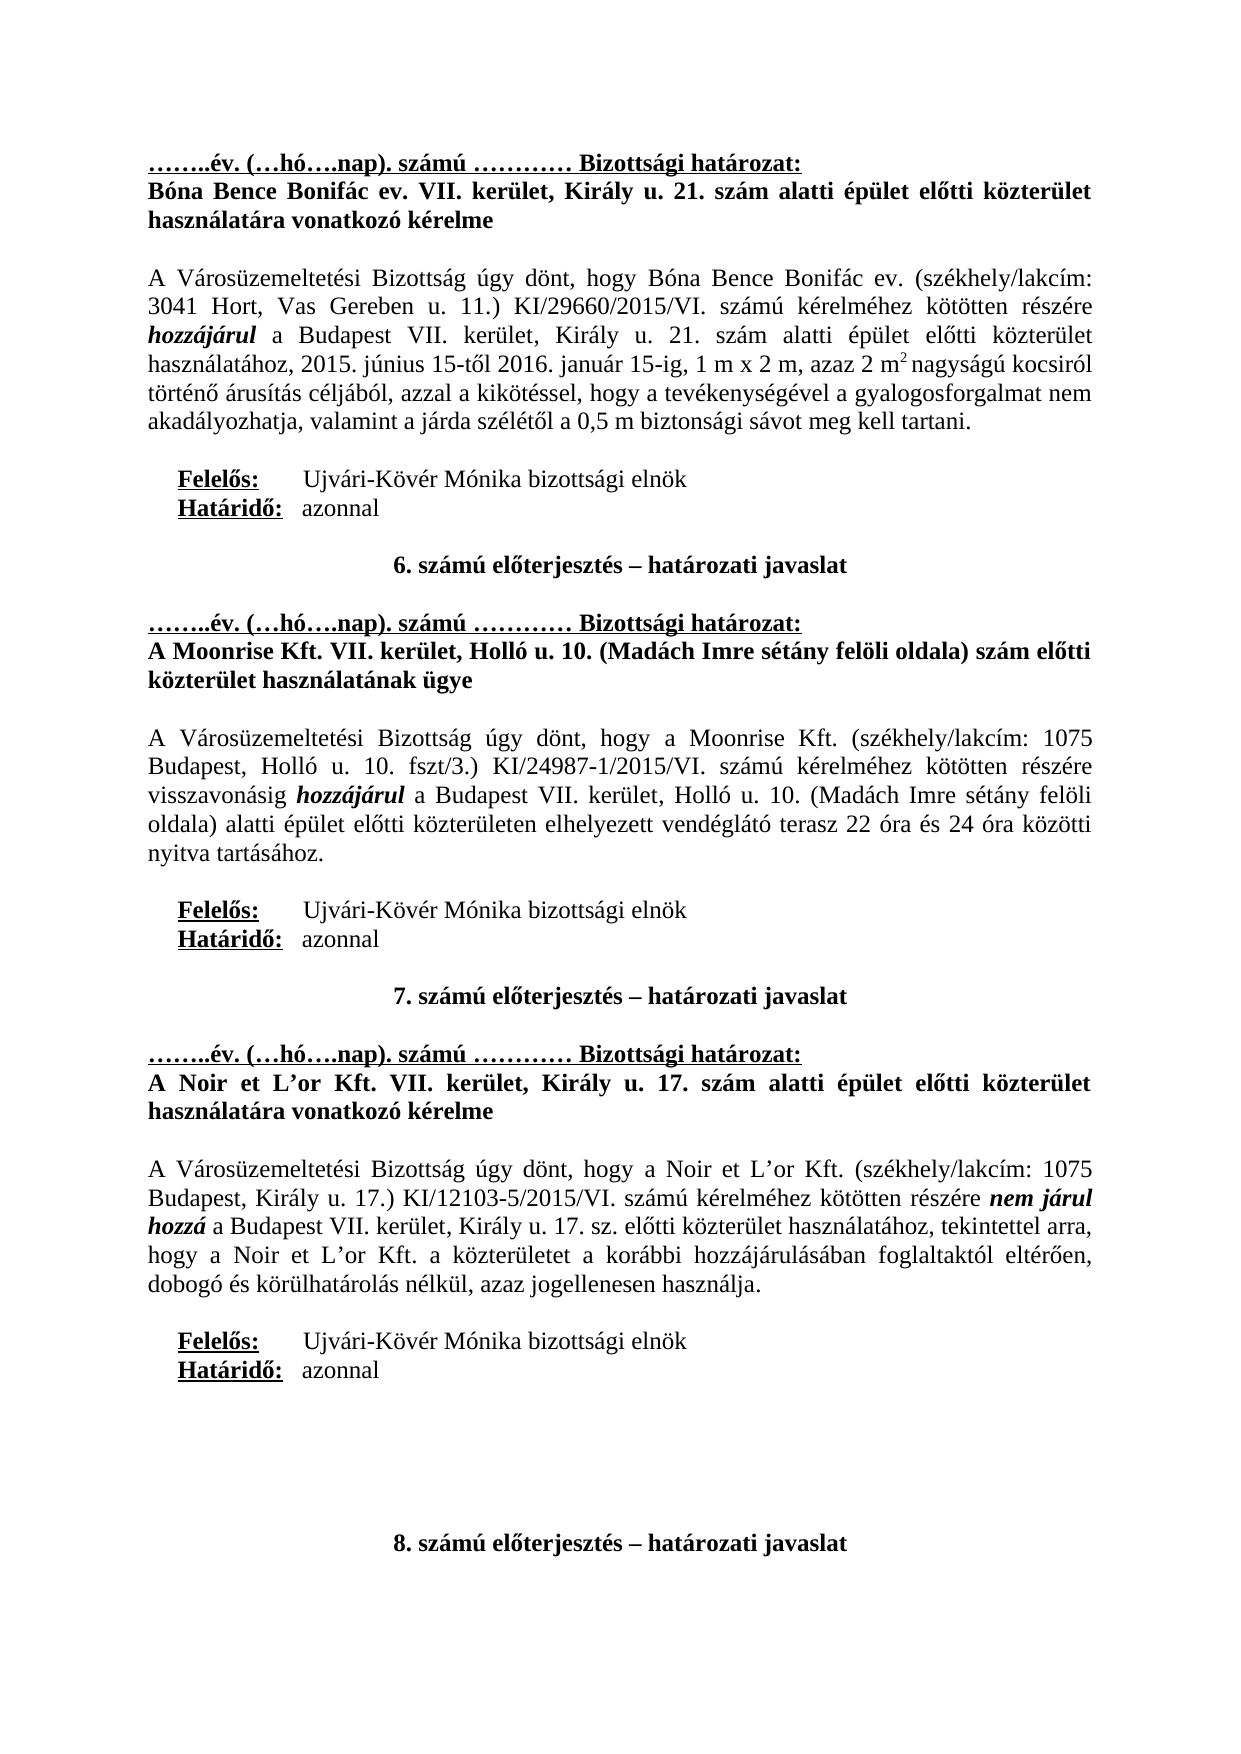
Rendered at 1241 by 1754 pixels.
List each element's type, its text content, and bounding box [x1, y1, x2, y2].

text Felelős: Ujvári-Kövér Mónika bizottsági elnök [177, 895, 1092, 924]
text Határidő: azonnal [177, 1355, 1092, 1384]
text 7. számú előterjesztés – határozati javaslat [148, 981, 1092, 1010]
text ……..év. (…hó….nap). számú ………… Bizottsági határozat: [148, 608, 1092, 636]
text A Városüzemeltetési Bizottság úgy dönt, hogy a Noir et L’or Kft. (székhely/lakcím: 1075 Budapest, Király u. 17.) KI/12103-5/2015/VI. számú kérelméhez kötötten részére nem járul hozzá a Budapest VII. kerület, Király u. 17. sz. előtti közterület használatához, tekintettel arra, hogy a Noir et L’or Kft. a közterületet a korábbi hozzájárulásában foglaltaktól eltérően, dobogó és körülhatárolás nélkül, azaz jogellenesen használja. [148, 1154, 1092, 1298]
text A Moonrise Kft. VII. kerület, Holló u. 10. (Madách Imre sétány felöli oldala) szám előtti közterület használatának ügye [148, 636, 1092, 694]
text A Városüzemeltetési Bizottság úgy dönt, hogy a Moonrise Kft. (székhely/lakcím: 1075 Budapest, Holló u. 10. fszt/3.) KI/24987-1/2015/VI. számú kérelméhez kötötten részére visszavonásig hozzájárul a Budapest VII. kerület, Holló u. 10. (Madách Imre sétány felöli oldala) alatti épület előtti közterületen elhelyezett vendéglátó terasz 22 óra és 24 óra közötti nyitva tartásához. [148, 723, 1092, 866]
text ……..év. (…hó….nap). számú ………… Bizottsági határozat: [148, 148, 1092, 176]
text Határidő: azonnal [177, 493, 1092, 521]
text A Városüzemeltetési Bizottság úgy dönt, hogy Bóna Bence Bonifác ev. (székhely/lakcím: 3041 Hort, Vas Gereben u. 11.) KI/29660/2015/VI. számú kérelméhez kötötten részére hozzájárul a Budapest VII. kerület, Király u. 21. szám alatti épület előtti közterület használatához, 2015. június 15-től 2016. január 15-ig, 1 m x 2 m, azaz 2 m2 nagyságú kocsiról történő árusítás céljából, azzal a kikötéssel, hogy a tevékenységével a gyalogosforgalmat nem akadályozhatja, valamint a járda szélétől a 0,5 m biztonsági sávot meg kell tartani. [148, 263, 1092, 435]
text Felelős: Ujvári-Kövér Mónika bizottsági elnök [177, 1326, 1092, 1355]
text A Noir et L’or Kft. VII. kerület, Király u. 17. szám alatti épület előtti közterület használatára vonatkozó kérelme [148, 1068, 1092, 1125]
text 8. számú előterjesztés – határozati javaslat [148, 1528, 1092, 1556]
text Felelős: Ujvári-Kövér Mónika bizottsági elnök [177, 464, 1092, 493]
text ……..év. (…hó….nap). számú ………… Bizottsági határozat: [148, 1039, 1092, 1068]
text Határidő: azonnal [177, 924, 1092, 953]
text Bóna Bence Bonifác ev. VII. kerület, Király u. 21. szám alatti épület előtti közterület használatára vonatkozó kérelme [148, 176, 1092, 234]
text 6. számú előterjesztés – határozati javaslat [148, 550, 1092, 579]
